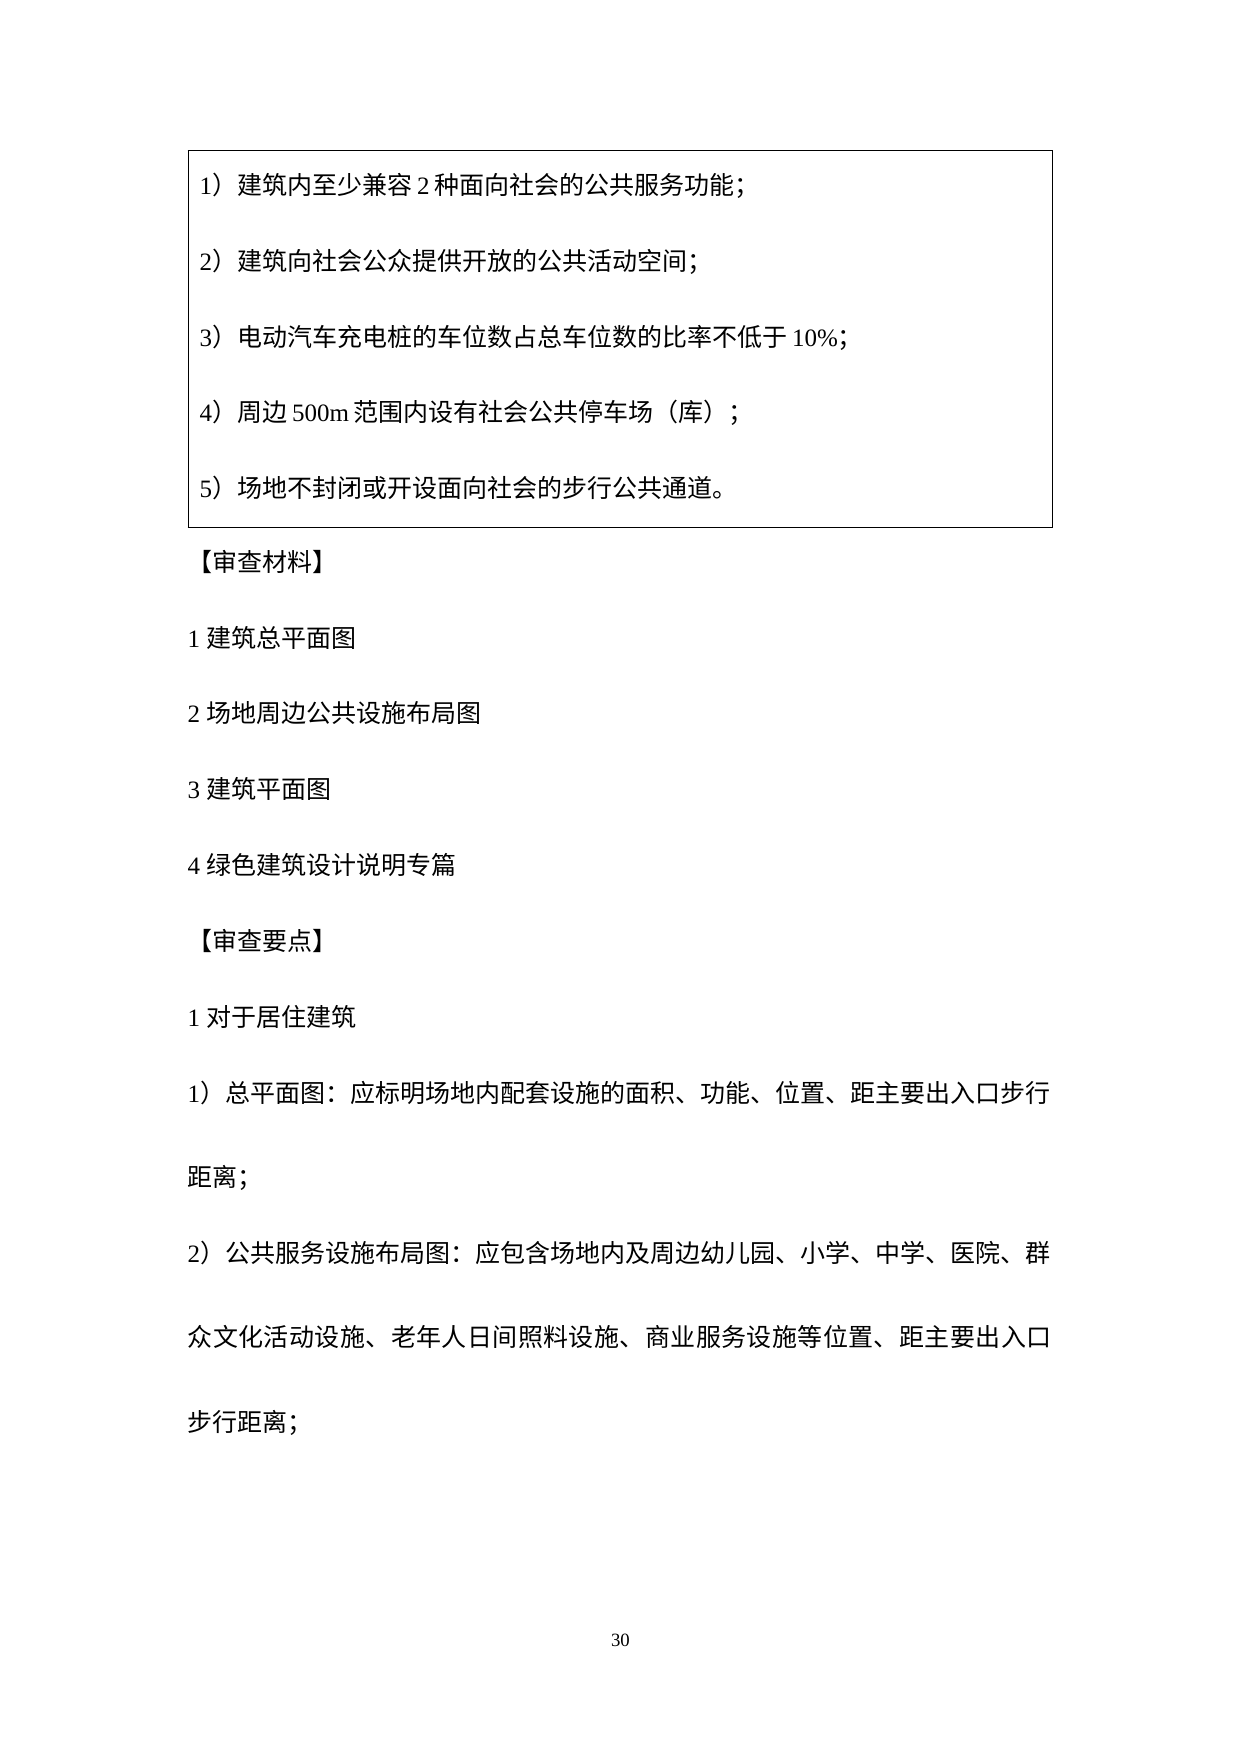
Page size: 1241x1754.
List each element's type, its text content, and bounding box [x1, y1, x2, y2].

text 1）总平面图：应标明场地内配套设施的面积、功能、位置、距主要出入口步行距离； [187, 1059, 1053, 1208]
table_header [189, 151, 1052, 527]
text 2）公共服务设施布局图：应包含场地内及周边幼儿园、小学、中学、医院、群众文化活动设施、老年人日间照料设施、商业服务设施等位置、距主要出入口步行距离； [187, 1219, 1053, 1453]
text 4 绿色建筑设计说明专篇 [187, 831, 1053, 896]
text 3 建筑平面图 [187, 755, 1053, 820]
text 1 建筑总平面图 [187, 604, 1053, 669]
text 2 场地周边公共设施布局图 [187, 679, 1053, 744]
text 1 对于居住建筑 [187, 983, 1053, 1048]
text 【审查要点】 [187, 907, 1053, 972]
text 【审查材料】 [187, 528, 1053, 593]
